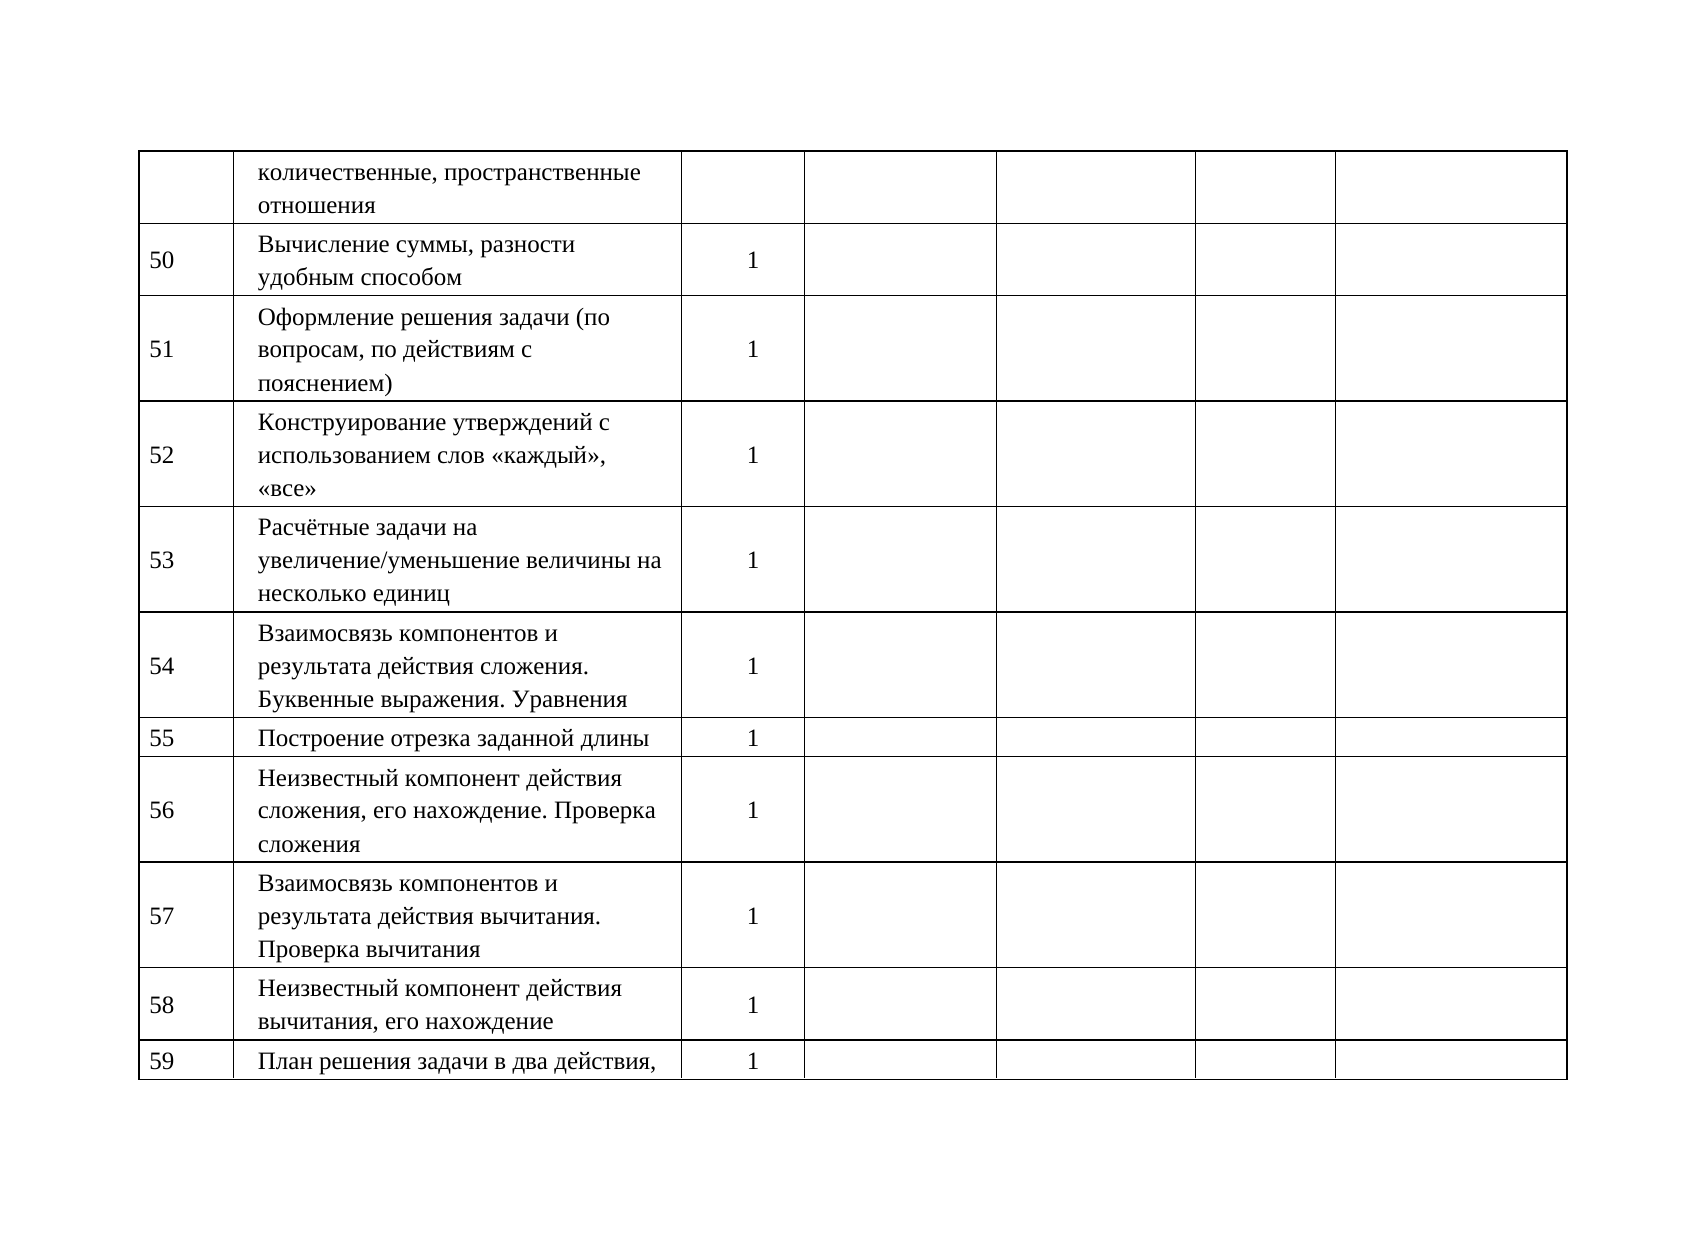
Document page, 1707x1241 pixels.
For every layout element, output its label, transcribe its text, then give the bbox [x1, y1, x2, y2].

table_cell [997, 152, 1195, 222]
table_cell 1 [682, 1041, 804, 1078]
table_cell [234, 152, 681, 222]
table_cell [997, 968, 1195, 1039]
table_cell [1336, 968, 1566, 1039]
table_cell Оформление решения задачи (по вопросам, по действиям с пояснением) [234, 296, 681, 400]
table_cell Взаимосвязь компонентов и результата действия вычитания. Проверка вычитания [234, 863, 681, 967]
table_cell [805, 507, 996, 611]
table_cell 1 [682, 613, 804, 716]
table_cell [805, 613, 996, 716]
table_cell 1 [682, 507, 804, 611]
table_cell [1196, 718, 1335, 756]
table_cell Неизвестный компонент действия вычитания, его нахождение [234, 968, 681, 1039]
table_cell [997, 296, 1195, 400]
table_cell [1196, 863, 1335, 967]
table_cell 58 [140, 968, 233, 1039]
table_cell [1196, 507, 1335, 611]
table_cell [805, 718, 996, 756]
table_cell 1 [682, 224, 804, 295]
table_cell 1 [682, 863, 804, 967]
table_cell 51 [140, 296, 233, 400]
table_cell [1196, 613, 1335, 716]
table_cell [1196, 968, 1335, 1039]
table_cell 55 [140, 718, 233, 756]
table_cell 53 [140, 507, 233, 611]
table_cell 1 [682, 296, 804, 400]
table_cell [805, 402, 996, 506]
table_cell [1196, 224, 1335, 295]
table_cell 56 [140, 757, 233, 861]
table_cell [805, 152, 996, 222]
table_cell [997, 718, 1195, 756]
table_cell [1196, 1041, 1335, 1078]
table_cell [805, 224, 996, 295]
table_cell [1336, 152, 1566, 222]
table_cell [1196, 296, 1335, 400]
table_cell 1 [682, 968, 804, 1039]
table_cell [1196, 152, 1335, 222]
table_cell [805, 757, 996, 861]
table_cell 57 [140, 863, 233, 967]
table_cell [997, 613, 1195, 716]
table_cell Вычисление суммы, разности удобным способом [234, 224, 681, 295]
table_cell [1196, 402, 1335, 506]
table_cell [1336, 402, 1566, 506]
table_cell [997, 1041, 1195, 1078]
table_cell Неизвестный компонент действия сложения, его нахождение. Проверка сложения [234, 757, 681, 861]
table_cell [1336, 757, 1566, 861]
table_cell [805, 1041, 996, 1078]
table_cell 54 [140, 613, 233, 716]
table_cell 59 [140, 1041, 233, 1078]
table_cell [997, 507, 1195, 611]
table_cell [1336, 224, 1566, 295]
table_cell [1336, 1041, 1566, 1078]
table_cell Взаимосвязь компонентов и результата действия сложения. Буквенные выражения. Уравнения [234, 613, 681, 716]
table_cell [234, 1041, 681, 1078]
table_cell 1 [682, 757, 804, 861]
table_cell Конструирование утверждений с использованием слов «каждый», «все» [234, 402, 681, 506]
table_cell [997, 863, 1195, 967]
table_cell [997, 757, 1195, 861]
table_cell [1336, 296, 1566, 400]
table_cell [1336, 507, 1566, 611]
table_cell 1 [682, 402, 804, 506]
table_cell 1 [682, 718, 804, 756]
table_cell [805, 296, 996, 400]
table_cell [1336, 613, 1566, 716]
table_cell [1336, 718, 1566, 756]
table_cell 50 [140, 224, 233, 295]
table_cell 1 [682, 152, 804, 222]
table_cell 52 [140, 402, 233, 506]
table_cell 49 [140, 152, 233, 222]
table_cell [997, 224, 1195, 295]
table_cell [1196, 757, 1335, 861]
table_cell [1336, 863, 1566, 967]
table_cell Расчётные задачи на увеличение/уменьшение величины на несколько единиц [234, 507, 681, 611]
table_cell [997, 402, 1195, 506]
table_cell [805, 863, 996, 967]
table_cell Построение отрезка заданной длины [234, 718, 681, 756]
table_cell [805, 968, 996, 1039]
